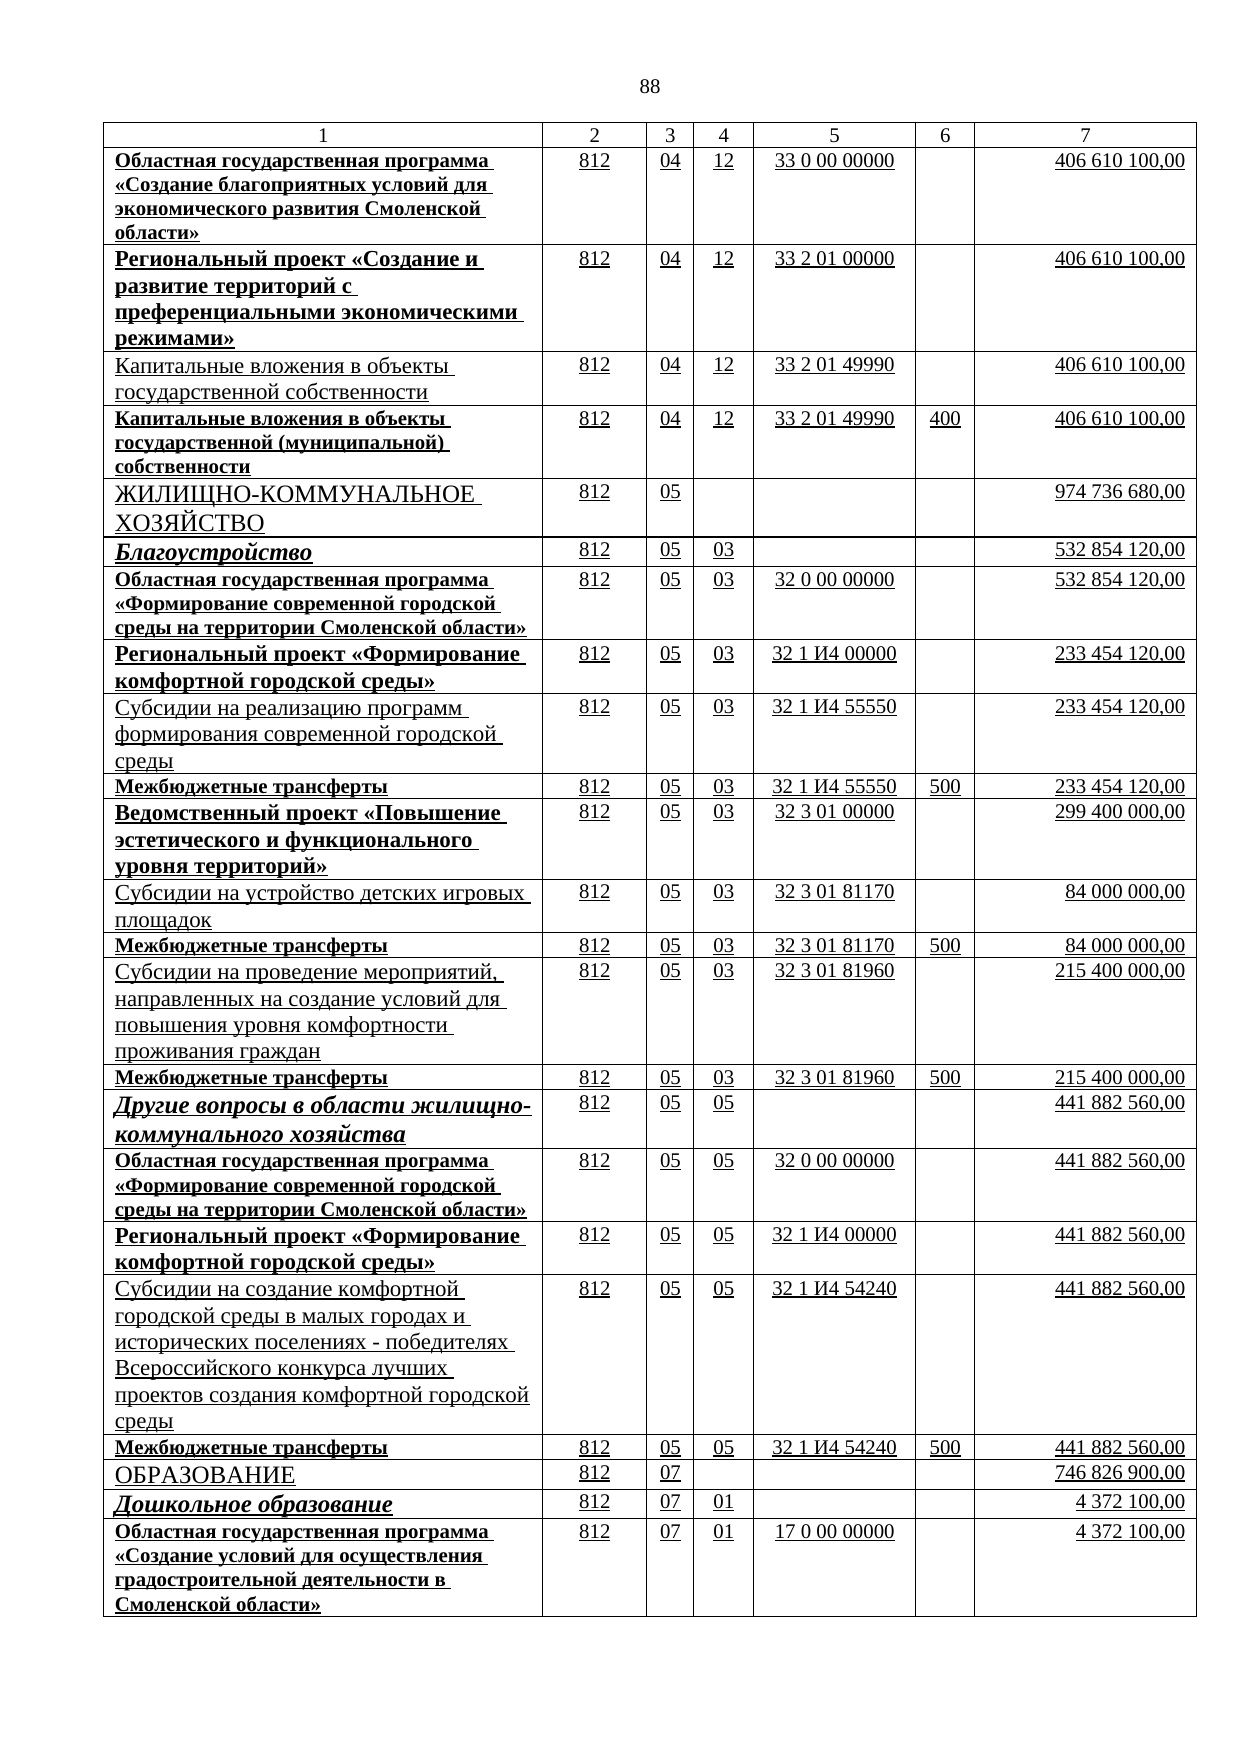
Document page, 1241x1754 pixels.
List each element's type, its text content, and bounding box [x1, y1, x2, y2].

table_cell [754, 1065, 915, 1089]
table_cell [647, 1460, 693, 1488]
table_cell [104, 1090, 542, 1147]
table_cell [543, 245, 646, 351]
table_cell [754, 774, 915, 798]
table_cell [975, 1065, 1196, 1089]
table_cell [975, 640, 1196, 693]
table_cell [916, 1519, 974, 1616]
table_header 4 [694, 123, 753, 147]
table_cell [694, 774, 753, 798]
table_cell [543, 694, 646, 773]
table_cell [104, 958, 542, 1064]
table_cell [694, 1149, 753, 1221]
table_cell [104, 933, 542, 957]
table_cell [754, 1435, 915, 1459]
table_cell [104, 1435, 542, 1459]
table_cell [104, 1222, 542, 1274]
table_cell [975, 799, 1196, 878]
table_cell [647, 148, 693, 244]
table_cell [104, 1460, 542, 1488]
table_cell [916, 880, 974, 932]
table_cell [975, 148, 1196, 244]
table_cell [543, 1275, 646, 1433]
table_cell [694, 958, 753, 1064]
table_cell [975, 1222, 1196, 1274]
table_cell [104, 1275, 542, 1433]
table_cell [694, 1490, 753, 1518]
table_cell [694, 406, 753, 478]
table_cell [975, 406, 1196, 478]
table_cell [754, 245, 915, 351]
table_header 2 [543, 123, 646, 147]
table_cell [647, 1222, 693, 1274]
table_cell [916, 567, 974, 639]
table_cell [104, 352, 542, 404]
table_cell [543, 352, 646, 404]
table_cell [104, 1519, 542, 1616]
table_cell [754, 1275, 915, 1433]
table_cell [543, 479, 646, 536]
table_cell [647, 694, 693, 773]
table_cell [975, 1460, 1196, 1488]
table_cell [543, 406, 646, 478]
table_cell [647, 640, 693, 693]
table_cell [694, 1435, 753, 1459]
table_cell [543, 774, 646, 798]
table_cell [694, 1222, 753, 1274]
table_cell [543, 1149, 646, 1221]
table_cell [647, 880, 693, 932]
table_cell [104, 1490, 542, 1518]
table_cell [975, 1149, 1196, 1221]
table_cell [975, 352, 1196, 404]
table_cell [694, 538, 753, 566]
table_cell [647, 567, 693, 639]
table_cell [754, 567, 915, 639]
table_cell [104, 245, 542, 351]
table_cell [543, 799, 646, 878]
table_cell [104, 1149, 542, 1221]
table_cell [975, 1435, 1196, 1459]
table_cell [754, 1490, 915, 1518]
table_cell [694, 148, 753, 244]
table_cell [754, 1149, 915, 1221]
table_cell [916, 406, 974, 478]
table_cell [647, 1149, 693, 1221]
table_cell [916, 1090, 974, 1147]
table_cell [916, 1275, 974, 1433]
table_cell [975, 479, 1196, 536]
table_header 5 [754, 123, 915, 147]
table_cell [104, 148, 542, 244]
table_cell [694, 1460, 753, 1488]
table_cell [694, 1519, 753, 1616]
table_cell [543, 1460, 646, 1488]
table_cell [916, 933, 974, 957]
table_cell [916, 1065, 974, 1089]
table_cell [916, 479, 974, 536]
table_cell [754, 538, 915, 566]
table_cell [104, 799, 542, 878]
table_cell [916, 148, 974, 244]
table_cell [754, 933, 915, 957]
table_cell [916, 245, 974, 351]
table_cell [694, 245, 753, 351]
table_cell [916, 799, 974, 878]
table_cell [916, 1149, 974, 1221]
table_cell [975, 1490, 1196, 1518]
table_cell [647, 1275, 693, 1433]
table_header 3 [647, 123, 693, 147]
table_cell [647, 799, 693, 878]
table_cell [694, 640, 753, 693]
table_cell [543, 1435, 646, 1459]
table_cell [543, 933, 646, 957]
table_header 6 [916, 123, 974, 147]
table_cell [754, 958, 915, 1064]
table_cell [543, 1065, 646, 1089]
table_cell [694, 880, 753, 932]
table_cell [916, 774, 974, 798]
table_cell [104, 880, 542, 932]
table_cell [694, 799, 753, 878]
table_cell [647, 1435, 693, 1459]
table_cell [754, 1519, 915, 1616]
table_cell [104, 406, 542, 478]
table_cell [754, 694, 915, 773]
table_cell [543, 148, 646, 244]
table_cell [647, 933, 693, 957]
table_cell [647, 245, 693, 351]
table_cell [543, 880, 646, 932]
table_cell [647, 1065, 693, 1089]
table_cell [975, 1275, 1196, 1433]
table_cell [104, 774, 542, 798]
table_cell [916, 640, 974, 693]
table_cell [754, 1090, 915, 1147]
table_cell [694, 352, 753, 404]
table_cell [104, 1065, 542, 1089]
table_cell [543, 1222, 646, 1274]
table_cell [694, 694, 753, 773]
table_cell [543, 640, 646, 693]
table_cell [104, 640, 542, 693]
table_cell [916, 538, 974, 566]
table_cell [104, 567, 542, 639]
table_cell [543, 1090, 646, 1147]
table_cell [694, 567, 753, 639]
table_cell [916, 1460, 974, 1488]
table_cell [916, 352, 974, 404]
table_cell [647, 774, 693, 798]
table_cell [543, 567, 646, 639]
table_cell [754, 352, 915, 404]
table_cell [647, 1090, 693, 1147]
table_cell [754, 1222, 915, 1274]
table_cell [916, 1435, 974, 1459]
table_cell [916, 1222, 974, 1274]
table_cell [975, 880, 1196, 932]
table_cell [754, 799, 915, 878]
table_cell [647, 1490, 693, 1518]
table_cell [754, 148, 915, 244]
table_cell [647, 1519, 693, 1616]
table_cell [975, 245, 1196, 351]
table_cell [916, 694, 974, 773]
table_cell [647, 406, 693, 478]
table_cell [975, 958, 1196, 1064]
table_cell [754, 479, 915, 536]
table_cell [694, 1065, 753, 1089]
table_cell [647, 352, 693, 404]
table_header 1 [104, 123, 542, 147]
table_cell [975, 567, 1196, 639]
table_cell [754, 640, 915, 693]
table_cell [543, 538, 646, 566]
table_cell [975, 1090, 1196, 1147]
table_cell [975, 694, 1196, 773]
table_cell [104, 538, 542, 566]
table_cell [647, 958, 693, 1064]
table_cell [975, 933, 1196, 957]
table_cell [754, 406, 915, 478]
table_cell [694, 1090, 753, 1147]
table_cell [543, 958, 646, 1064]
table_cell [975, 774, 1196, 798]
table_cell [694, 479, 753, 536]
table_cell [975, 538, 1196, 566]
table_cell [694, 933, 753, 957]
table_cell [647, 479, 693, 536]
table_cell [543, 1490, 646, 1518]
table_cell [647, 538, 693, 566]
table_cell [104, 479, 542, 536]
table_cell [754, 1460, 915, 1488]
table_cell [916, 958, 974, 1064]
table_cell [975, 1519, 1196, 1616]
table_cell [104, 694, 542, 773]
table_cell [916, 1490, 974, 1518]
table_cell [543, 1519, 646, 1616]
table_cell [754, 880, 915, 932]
table_header 7 [975, 123, 1196, 147]
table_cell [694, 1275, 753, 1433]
